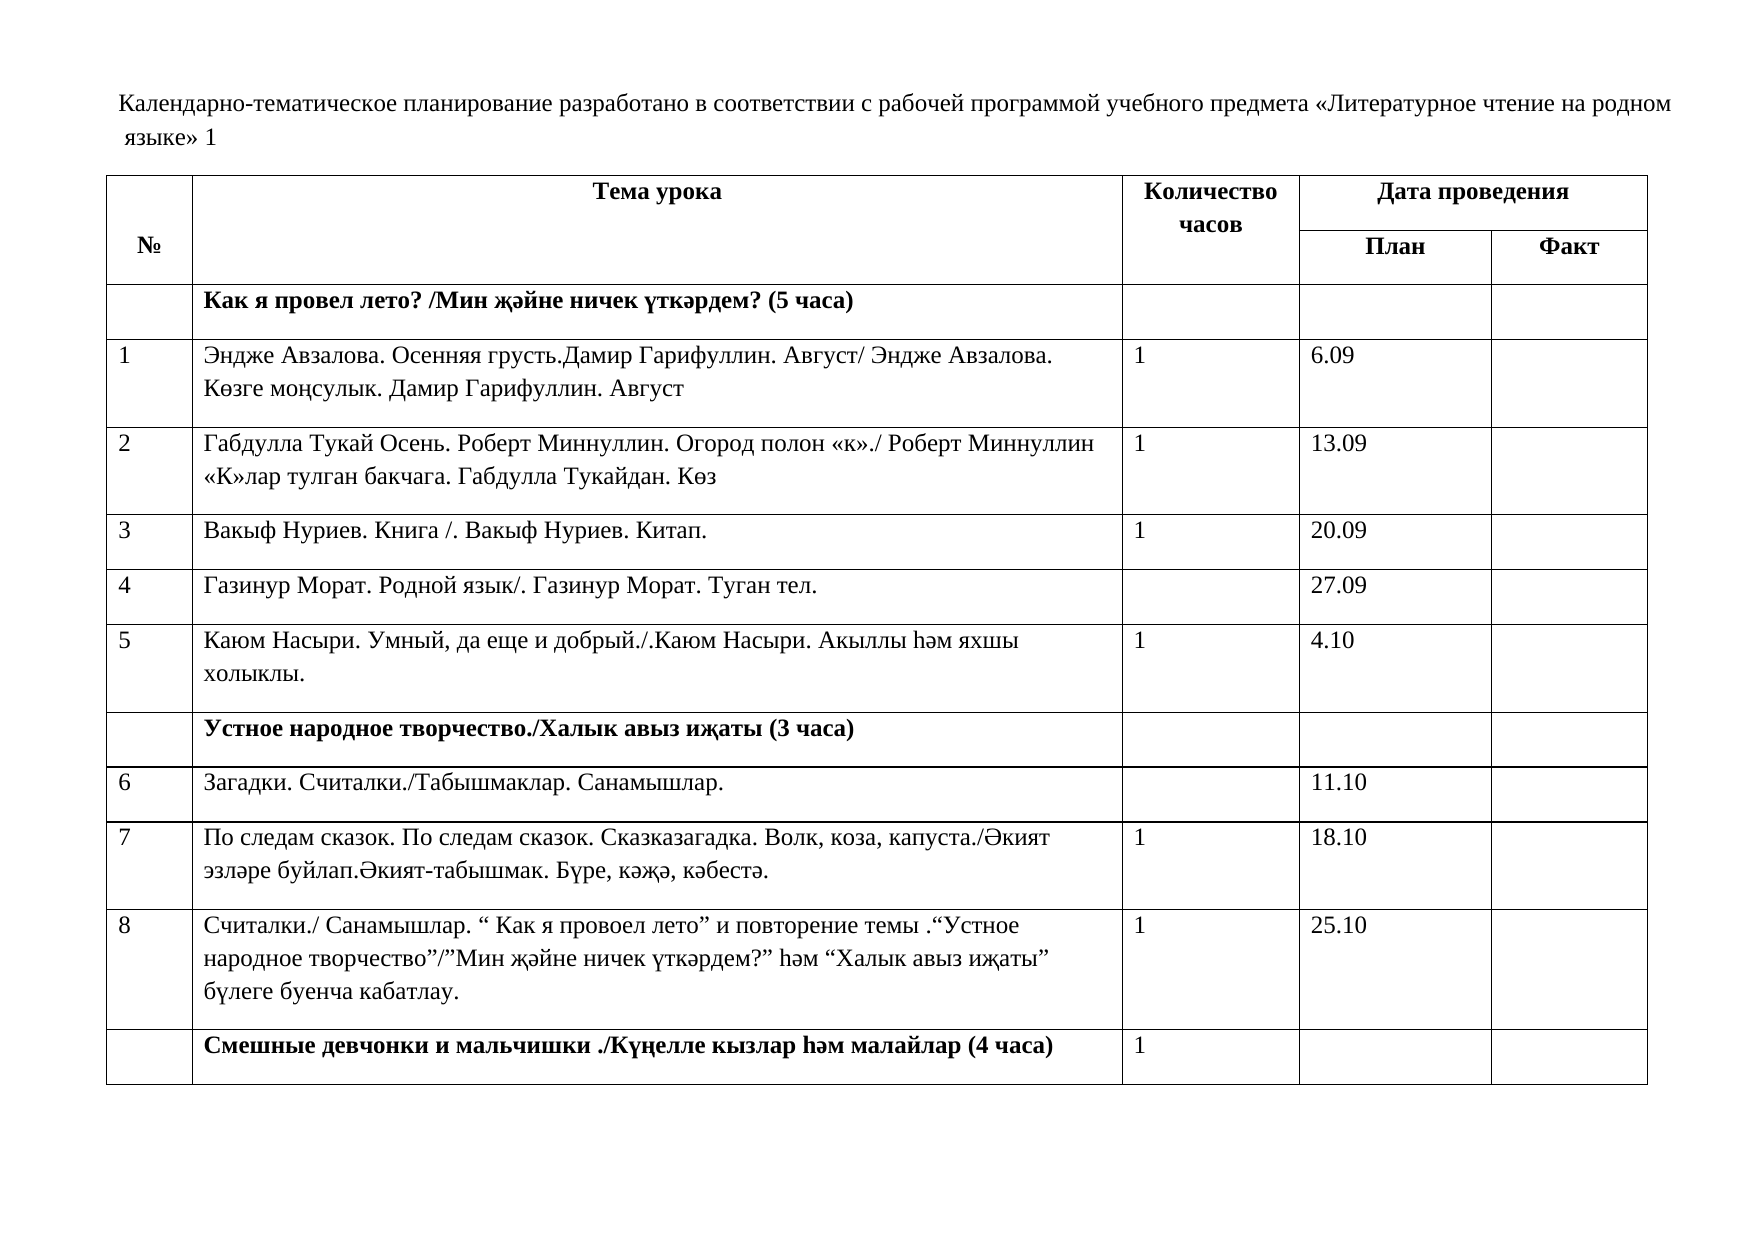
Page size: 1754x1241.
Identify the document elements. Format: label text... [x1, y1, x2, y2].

table_cell 25.10 [1300, 910, 1491, 1029]
table_cell 5 [107, 625, 192, 712]
table_cell [1300, 1030, 1491, 1084]
table_cell [1123, 768, 1299, 821]
table_cell 7 [107, 823, 192, 909]
table_cell 18.10 [1300, 823, 1491, 909]
table_cell 1 [1123, 1030, 1299, 1084]
table_cell Загадки. Считалки./Табышмаклар. Санамышлар. [193, 768, 1122, 821]
table_cell [1492, 910, 1647, 1029]
table_cell [1123, 570, 1299, 624]
table_cell [1492, 768, 1647, 821]
table_cell [107, 285, 192, 339]
table_cell 1 [107, 340, 192, 427]
table_header № [107, 176, 192, 284]
table_header Количество часов [1123, 176, 1299, 284]
table_cell [1492, 1030, 1647, 1084]
table_cell 13.09 [1300, 428, 1491, 514]
table_cell Смешные девчонки и мальчишки ./Күңелле кызлар һәм малайлар (4 часа) [193, 1030, 1122, 1084]
table_cell 20.09 [1300, 515, 1491, 569]
table_cell Каюм Насыри. Умный, да еще и добрый./.Каюм Насыри. Акыллы һәм яхшы холыклы. [193, 625, 1122, 712]
table_cell 6 [107, 768, 192, 821]
table_cell По следам сказок. По следам сказок. Сказказагадка. Волк, коза, капуста./Әкият эзләре буйлап.Әкият-табышмак. Бүре, кәҗә, кәбестә. [193, 823, 1122, 909]
table_cell [1123, 713, 1299, 766]
table_cell [1492, 570, 1647, 624]
table_header Дата проведения [1300, 176, 1647, 230]
table_cell [1492, 340, 1647, 427]
table_cell [1492, 713, 1647, 766]
table_cell [1300, 713, 1491, 766]
table_cell 2 [107, 428, 192, 514]
table_cell Факт [1492, 231, 1647, 284]
table_cell План [1300, 231, 1491, 284]
table_cell 1 [1123, 340, 1299, 427]
table_cell [1492, 428, 1647, 514]
table_cell 1 [1123, 823, 1299, 909]
table_cell [1492, 285, 1647, 339]
table_cell 8 [107, 910, 192, 1029]
table_cell [1492, 823, 1647, 909]
text Календарно-тематическое планирование разработано в соответствии с рабочей программой учебного предмета «Литературное чтение на родном языке» 1-4 классы на основании учебного плана на 2022-2023 учебный год. На изучение предмета отводится 1 час в неделю. В год 34 часа. [118, 88, 1636, 150]
table_cell Эндже Авзалова. Осенняя грусть.Дамир Гарифуллин. Август/ Эндже Авзалова. Көзге моңсулык. Дамир Гарифуллин. Август [193, 340, 1122, 427]
table_cell [107, 1030, 192, 1084]
table_cell 1 [1123, 910, 1299, 1029]
table_cell Газинур Морат. Родной язык/. Газинур Морат. Туган тел. [193, 570, 1122, 624]
table_cell 1 [1123, 515, 1299, 569]
table_cell [1492, 515, 1647, 569]
table_cell Как я провел лето? /Мин җәйне ничек үткәрдем? (5 часа) [193, 285, 1122, 339]
table_cell 6.09 [1300, 340, 1491, 427]
table_cell Габдулла Тукай Осень. Роберт Миннуллин. Огород полон «к»./ Роберт Миннуллин «К»лар тулган бакчага. Габдулла Тукайдан. Көз [193, 428, 1122, 514]
table_cell [1123, 285, 1299, 339]
table_cell [1300, 285, 1491, 339]
table_cell Устное народное творчество./Халык авыз иҗаты (3 часа) [193, 713, 1122, 766]
table_cell 4 [107, 570, 192, 624]
table_cell [107, 713, 192, 766]
table_cell 1 [1123, 428, 1299, 514]
table_cell 11.10 [1300, 768, 1491, 821]
table_cell 1 [1123, 625, 1299, 712]
table_cell [1492, 625, 1647, 712]
table_cell 4.10 [1300, 625, 1491, 712]
table_header Тема урока [193, 176, 1122, 284]
table_cell Вакыф Нуриев. Книга /. Вакыф Нуриев. Китап. [193, 515, 1122, 569]
table_cell Считалки./ Санамышлар. “ Как я провоел лето” и повторение темы .“Устное народное творчество”/”Мин җәйне ничек үткәрдем?” һәм “Халык авыз иҗаты” бүлеге буенча кабатлау. [193, 910, 1122, 1029]
table_cell 3 [107, 515, 192, 569]
table_cell 27.09 [1300, 570, 1491, 624]
